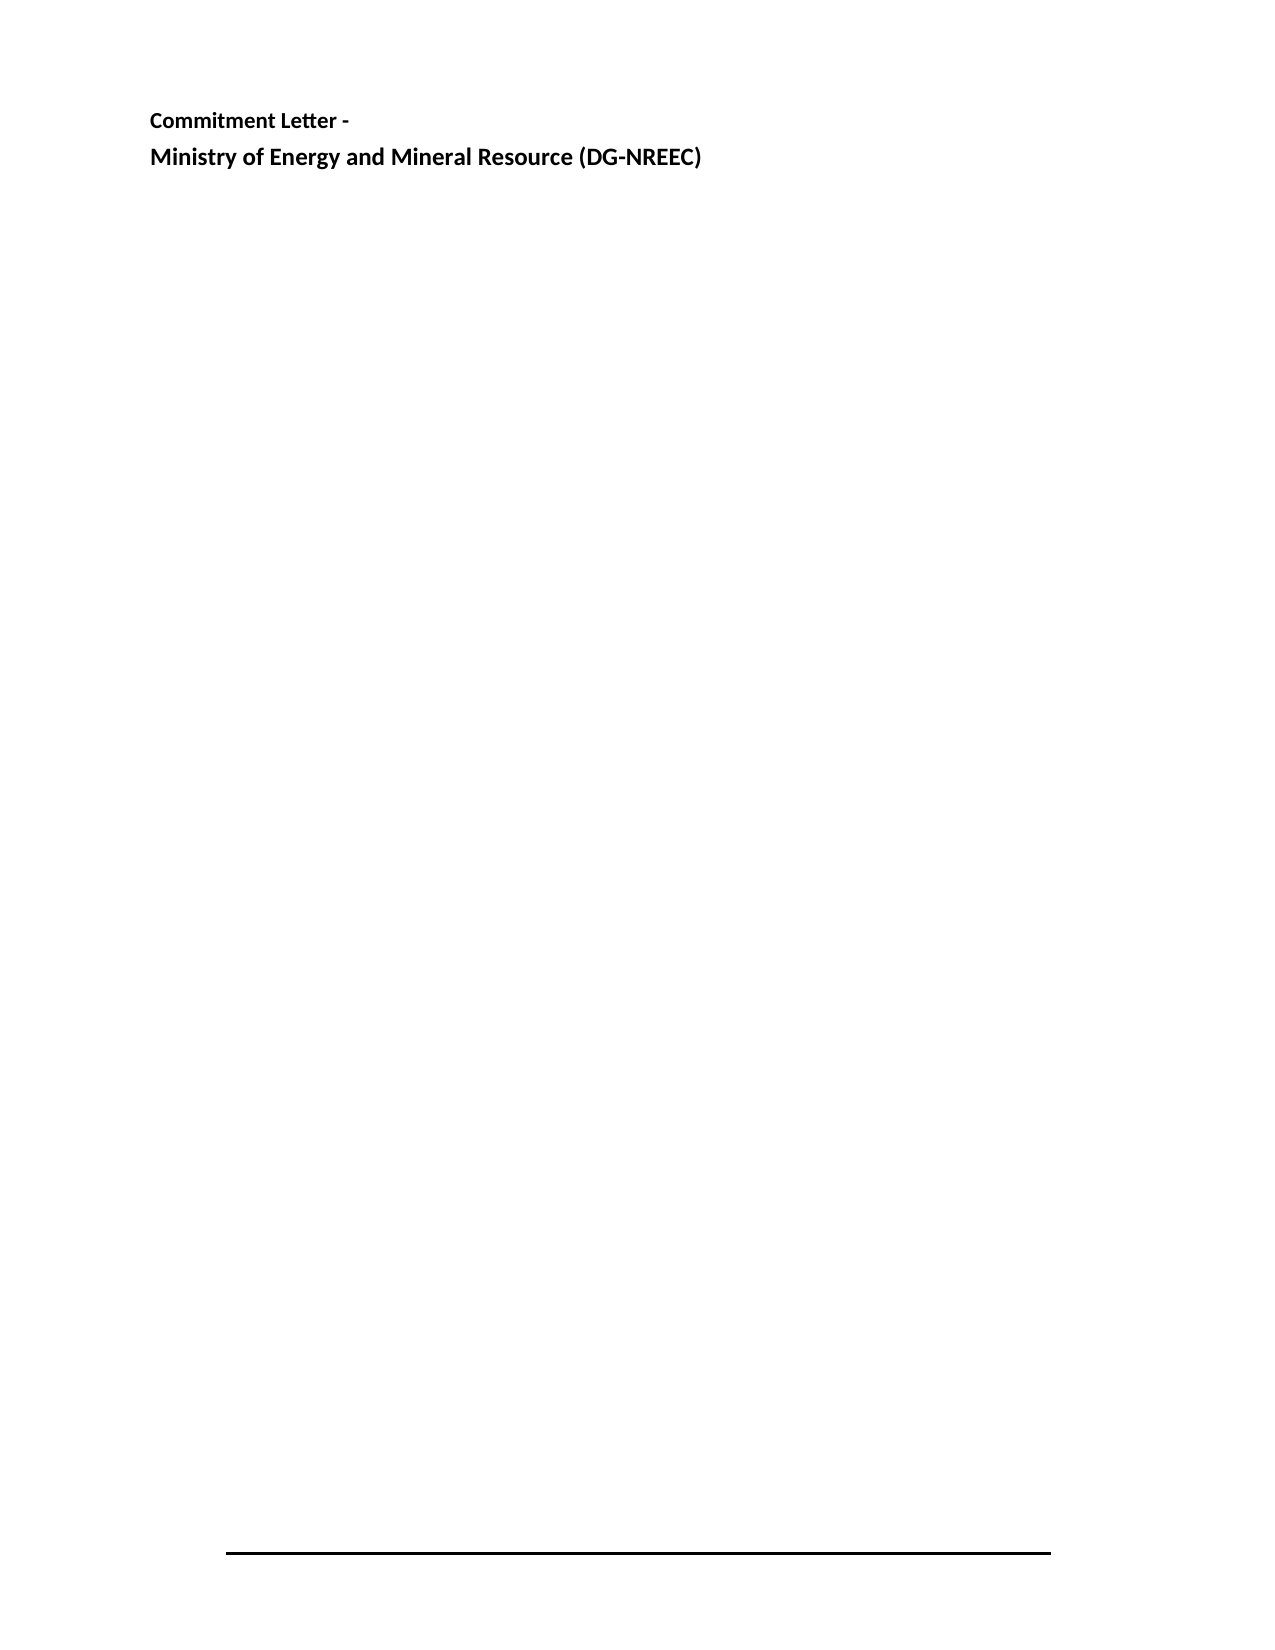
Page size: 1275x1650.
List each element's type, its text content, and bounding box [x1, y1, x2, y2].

list Commitment Letter - [150, 107, 1200, 135]
list Ministry of Energy and Mineral Resource (DG-NREEC) [150, 141, 1200, 171]
